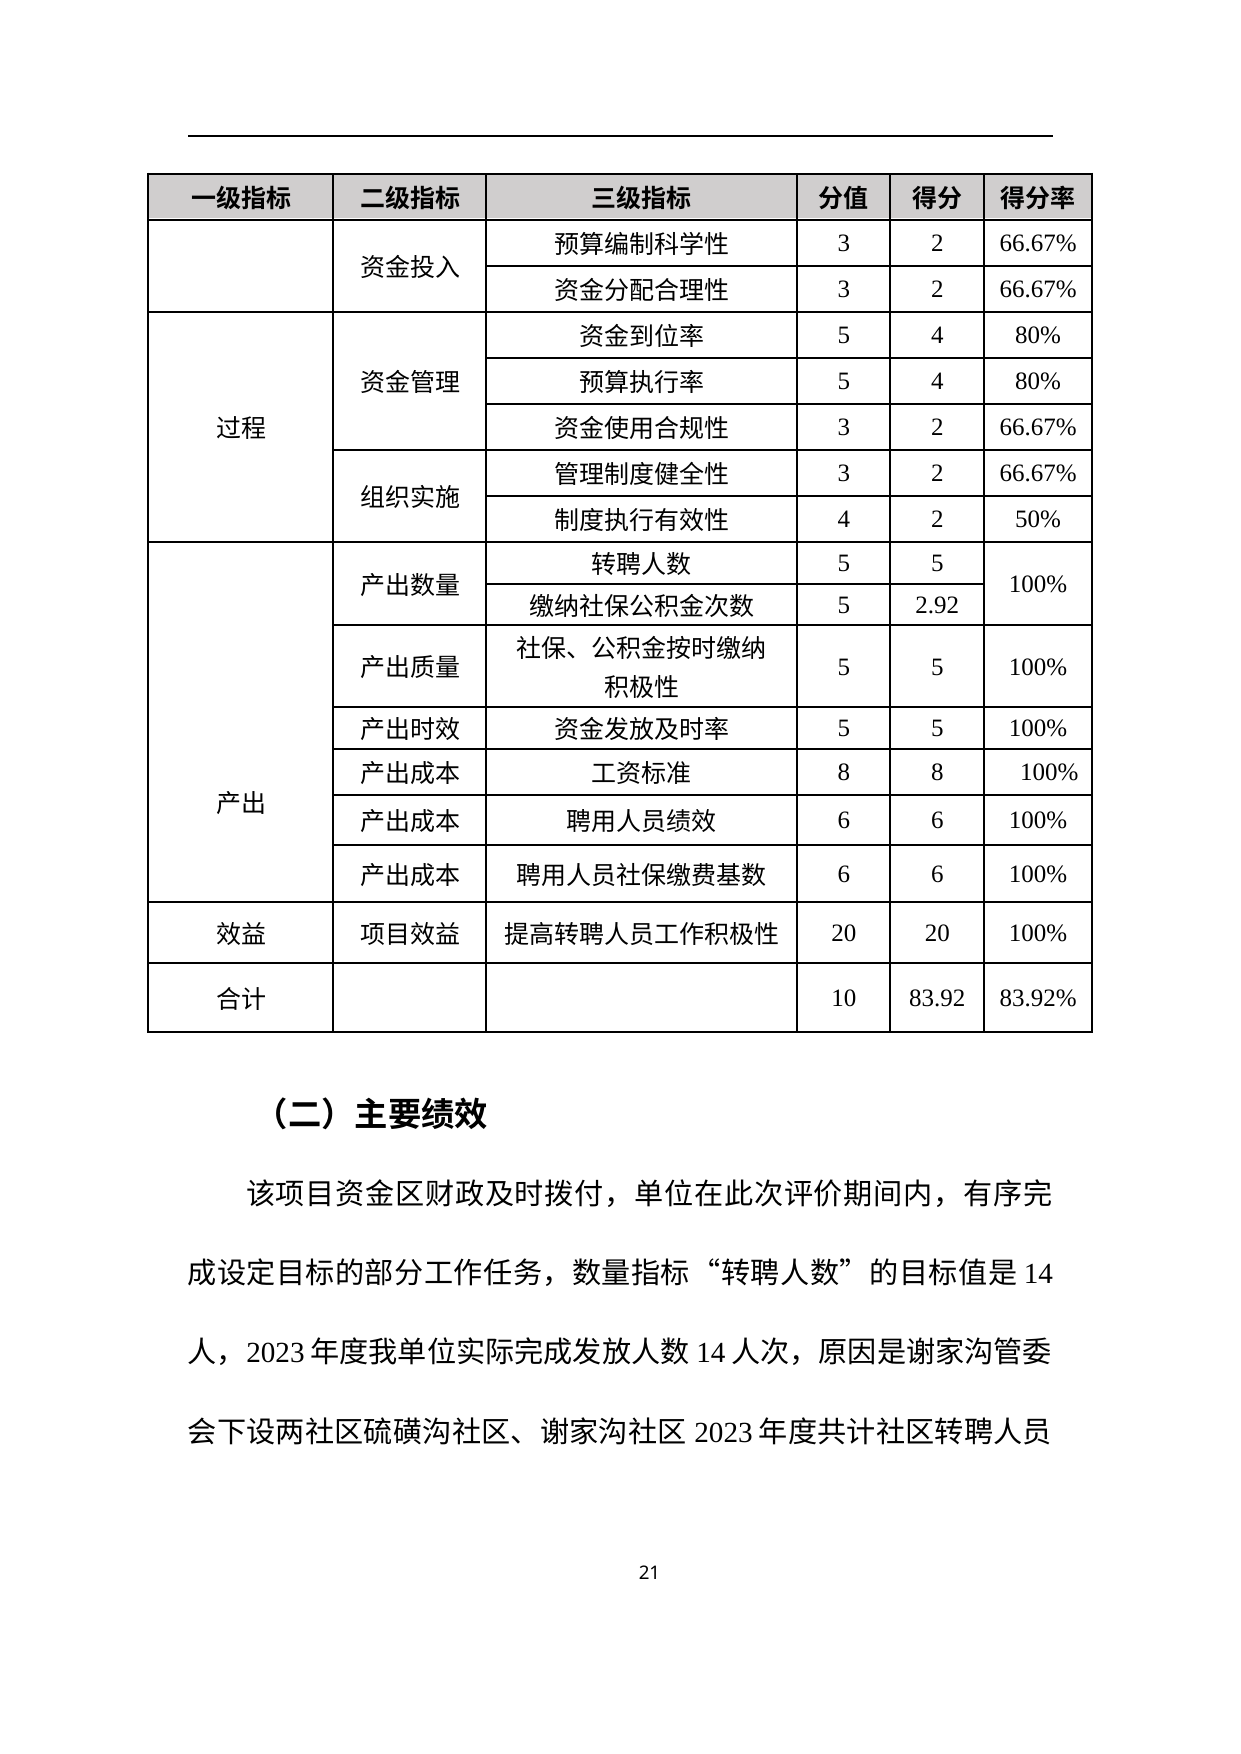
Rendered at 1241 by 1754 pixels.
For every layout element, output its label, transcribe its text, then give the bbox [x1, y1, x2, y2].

table_cell 产出时效 [334, 708, 485, 747]
table_cell 制度执行有效性 [487, 497, 796, 541]
table_cell 4 [798, 497, 889, 541]
table_cell 2 [891, 451, 983, 495]
table_cell 6 [891, 846, 983, 901]
table_cell 资金到位率 [487, 313, 796, 357]
table_cell 产出成本 [334, 750, 485, 793]
table_cell 资金管理 [334, 313, 485, 449]
table_cell 5 [798, 626, 889, 706]
table_cell 83.92% [985, 964, 1091, 1031]
table_cell 5 [891, 543, 983, 582]
table_header 得分 [891, 175, 983, 218]
table_cell 20 [798, 903, 889, 962]
table_cell 100% [985, 796, 1091, 844]
table_cell 转聘人数 [487, 543, 796, 582]
table_cell 产出成本 [334, 796, 485, 844]
table_cell 66.67% [985, 451, 1091, 495]
table_cell 5 [798, 543, 889, 582]
table_cell 8 [891, 750, 983, 793]
table_cell 产出成本 [334, 846, 485, 901]
table_cell 组织实施 [334, 451, 485, 541]
table_cell 产出数量 [334, 543, 485, 624]
table_header 一级指标 [149, 175, 332, 218]
table_cell 资金发放及时率 [487, 708, 796, 747]
table_cell 资金分配合理性 [487, 267, 796, 311]
table_cell [487, 964, 796, 1031]
table_cell 6 [891, 796, 983, 844]
table_cell 2.92 [891, 585, 983, 624]
table_cell 管理制度健全性 [487, 451, 796, 495]
table_cell 缴纳社保公积金次数 [487, 585, 796, 624]
table_header 得分率 [985, 175, 1091, 218]
table_cell 预算编制科学性 [487, 221, 796, 264]
table_cell 提高转聘人员工作积极性 [487, 903, 796, 962]
table_cell 聘用人员绩效 [487, 796, 796, 844]
table_cell 66.67% [985, 267, 1091, 311]
table_cell 5 [891, 626, 983, 706]
table_cell 50% [985, 497, 1091, 541]
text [187, 1152, 1053, 1469]
table_cell 2 [891, 267, 983, 311]
table_cell 5 [798, 359, 889, 403]
table_cell 80% [985, 313, 1091, 357]
table_cell 2 [891, 405, 983, 449]
table_cell 3 [798, 221, 889, 264]
table_cell 效益 [149, 903, 332, 962]
table_cell 4 [891, 359, 983, 403]
table_cell 产出质量 [334, 626, 485, 706]
table_cell 8 [798, 750, 889, 793]
table_cell 资金使用合规性 [487, 405, 796, 449]
table_cell 80% [985, 359, 1091, 403]
table_cell 5 [798, 585, 889, 624]
table_cell 100% [985, 846, 1091, 901]
table_cell 6 [798, 846, 889, 901]
table_cell 5 [798, 313, 889, 357]
table_cell 6 [798, 796, 889, 844]
table_cell 5 [798, 708, 889, 747]
table_cell 100% [985, 626, 1091, 706]
table_cell 2 [891, 221, 983, 264]
table_cell 工资标准 [487, 750, 796, 793]
table_cell 3 [798, 451, 889, 495]
table_cell 66.67% [985, 221, 1091, 264]
table_cell 过程 [149, 313, 332, 541]
subtitle （二）主要绩效 [187, 1072, 1053, 1152]
table_cell 20 [891, 903, 983, 962]
table_cell 83.92 [891, 964, 983, 1031]
table_cell 项目效益 [334, 903, 485, 962]
table_cell 2 [891, 497, 983, 541]
table_header 分值 [798, 175, 889, 218]
table_cell 4 [891, 313, 983, 357]
table_header 二级指标 [334, 175, 485, 218]
table_cell 100% [985, 750, 1091, 793]
table_header 三级指标 [487, 175, 796, 218]
table_cell 社保、公积金按时缴纳 积极性 [487, 626, 796, 706]
table_cell 66.67% [985, 405, 1091, 449]
table_cell 资金投入 [334, 221, 485, 311]
table_cell 3 [798, 267, 889, 311]
table_cell 产出 [149, 543, 332, 901]
table_cell 合计 [149, 964, 332, 1031]
table_cell 3 [798, 405, 889, 449]
table_cell 100% [985, 903, 1091, 962]
table_cell 聘用人员社保缴费基数 [487, 846, 796, 901]
table_cell 10 [798, 964, 889, 1031]
table_cell 预算执行率 [487, 359, 796, 403]
table_cell [334, 964, 485, 1031]
table_cell 100% [985, 543, 1091, 624]
table_cell 5 [891, 708, 983, 747]
table_cell 100% [985, 708, 1091, 747]
